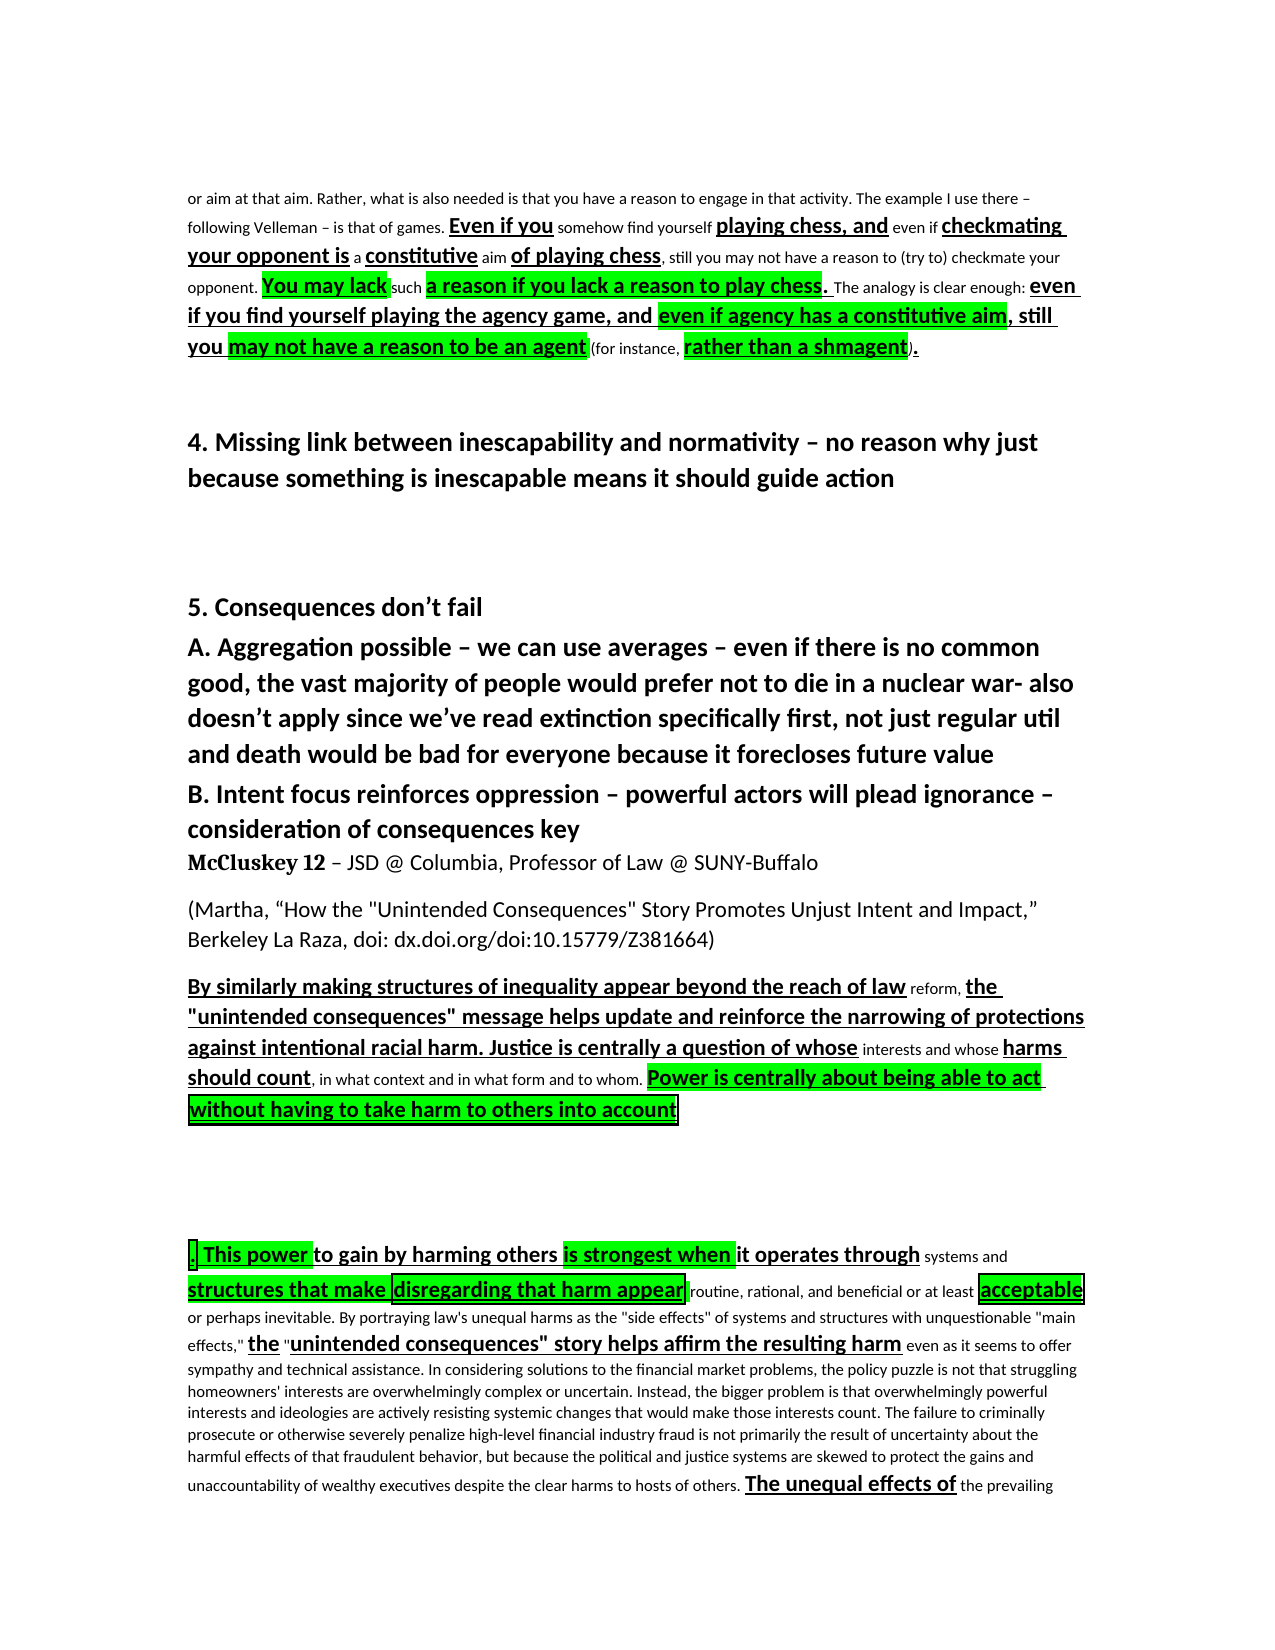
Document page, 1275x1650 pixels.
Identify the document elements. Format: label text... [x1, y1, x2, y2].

text McCluskey 12 – JSD @ Columbia, Professor of Law @ SUNY-Buffalo [187, 848, 1087, 876]
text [187, 1238, 1087, 1497]
subtitle B. Intent focus reinforces oppression – powerful actors will plead ignorance – consideration of consequences key [187, 777, 1087, 846]
subtitle 5. Consequences don’t fail [187, 591, 1087, 624]
text or aim at that aim. Rather, what is also needed is that you have a reason to engage in that activity. The example I use there – following Velleman – is that of games. Even if you somehow find yourself playing chess, and even if checkmating your opponent is a constitutive aim of playing chess, still you may not have a reason to (try to) checkmate your opponent. You may lack such a reason if you lack a reason to play chess. The analogy is clear enough: even if you find yourself playing the agency game, and even if agency has a constitutive aim, still you may not have a reason to be an agent (for instance, rather than a shmagent). [187, 188, 1087, 360]
text By similarly making structures of inequality appear beyond the reach of law reform, the "unintended consequences" message helps update and reinforce the narrowing of protections against intentional racial harm. Justice is centrally a question of whose interests and whose harms should count, in what context and in what form and to whom. Power is centrally about being able to act without having to take harm to others into account [187, 972, 1087, 1126]
subtitle A. Aggregation possible – we can use averages – even if there is no common good, the vast majority of people would prefer not to die in a nuclear war- also doesn’t apply since we’ve read extinction specifically first, not just regular util and death would be bad for everyone because it forecloses future value [187, 630, 1087, 770]
text (Martha, “How the "Unintended Consequences" Story Promotes Unjust Intent and Impact,” Berkeley La Raza, doi: dx.doi.org/doi:10.15779/Z381664) [187, 895, 1087, 953]
subtitle 4. Missing link between inescapability and normativity – no reason why just because something is inescapable means it should guide action [187, 426, 1087, 494]
